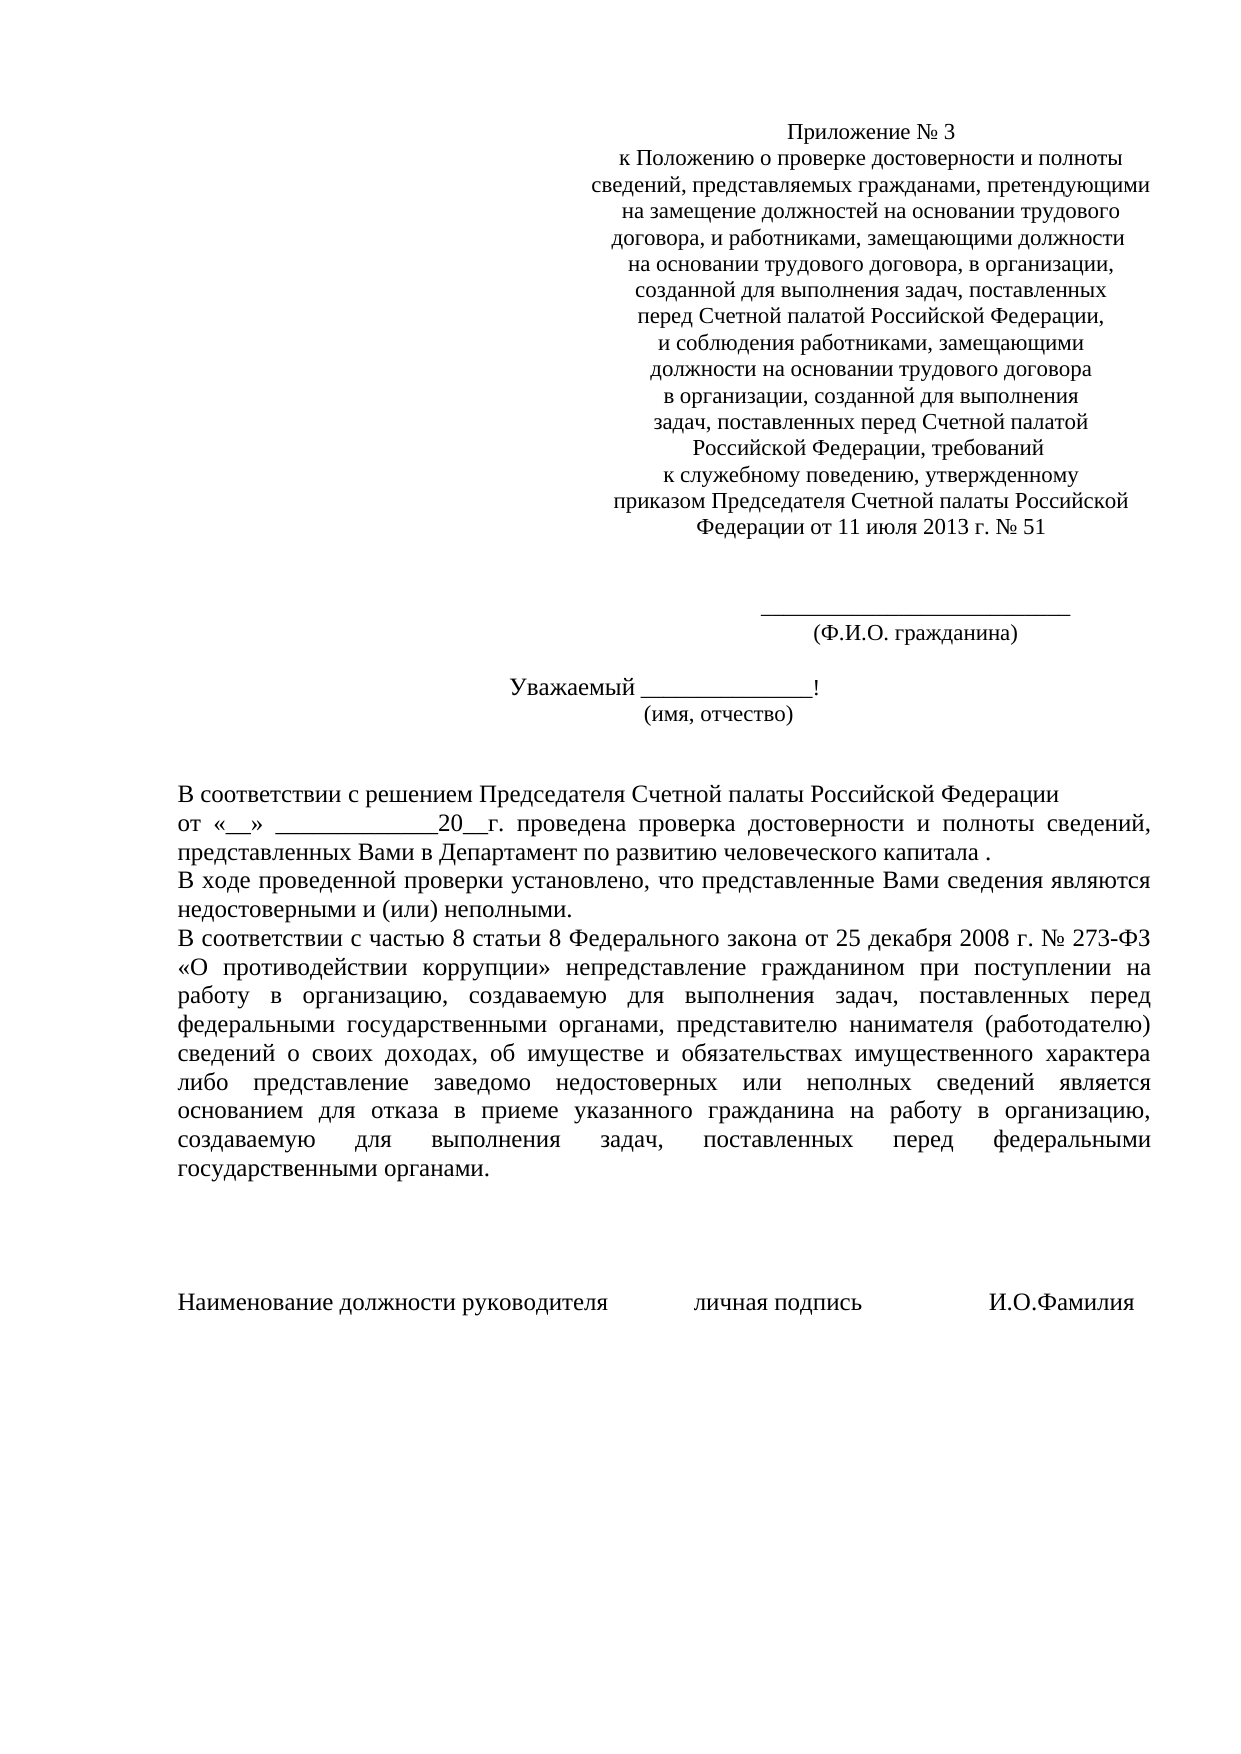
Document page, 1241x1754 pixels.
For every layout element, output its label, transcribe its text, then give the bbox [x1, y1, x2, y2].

text Уважаемый _______________! [177, 672, 1152, 700]
text от «__» _____________20__г. проведена проверка достоверности и полноты сведений, представленных Вами в Департамент по развитию человеческого капитала . [177, 808, 1152, 866]
text к Положению о проверке достоверности и полноты сведений, представляемых гражданами, претендующими на замещение должностей на основании трудового [591, 144, 1152, 223]
text и соблюдения работниками, замещающими [591, 329, 1152, 355]
text Наименование должности руководителя личная подпись И.О.Фамилия [177, 1287, 1152, 1316]
text договора, и работниками, замещающими должности на основании трудового договора, в организации, созданной для выполнения задач, поставленных [591, 223, 1152, 303]
text В ходе проведенной проверки установлено, что представленные Вами сведения являются недостоверными и (или) неполными. [177, 866, 1152, 923]
text задач, поставленных перед Счетной палатой [591, 408, 1152, 434]
text В соответствии с решением Председателя Счетной палаты Российской Федерации [177, 779, 1152, 808]
text должности на основании трудового договора [591, 355, 1152, 382]
text приказом Председателя Счетной палаты Российской Федерации от 11 июля 2013 г. № 51 [591, 487, 1152, 540]
text Российской Федерации, требований к служебному поведению, утвержденному [591, 434, 1152, 487]
text (имя, отчество) [177, 700, 1152, 727]
text (Ф.И.О. гражданина) [679, 619, 1152, 645]
text Приложение № 3 [591, 118, 1152, 144]
text ___________________________ [679, 592, 1152, 619]
text В соответствии с частью 8 статьи 8 Федерального закона от 25 декабря 2008 г. № 273-ФЗ «О противодействии коррупции» непредставление гражданином при поступлении на работу в организацию, создаваемую для выполнения задач, поставленных перед федеральными государственными органами, представителю нанимателя (работодателю) сведений о своих доходах, об имуществе и обязательствах имущественного характера либо представление заведомо недостоверных или неполных сведений является основанием для отказа в приеме указанного гражданина на работу в организацию, создаваемую для выполнения задач, поставленных перед федеральными государственными органами. [177, 923, 1152, 1182]
text в организации, созданной для выполнения [591, 382, 1152, 408]
text перед Счетной палатой Российской Федерации, [591, 303, 1152, 329]
